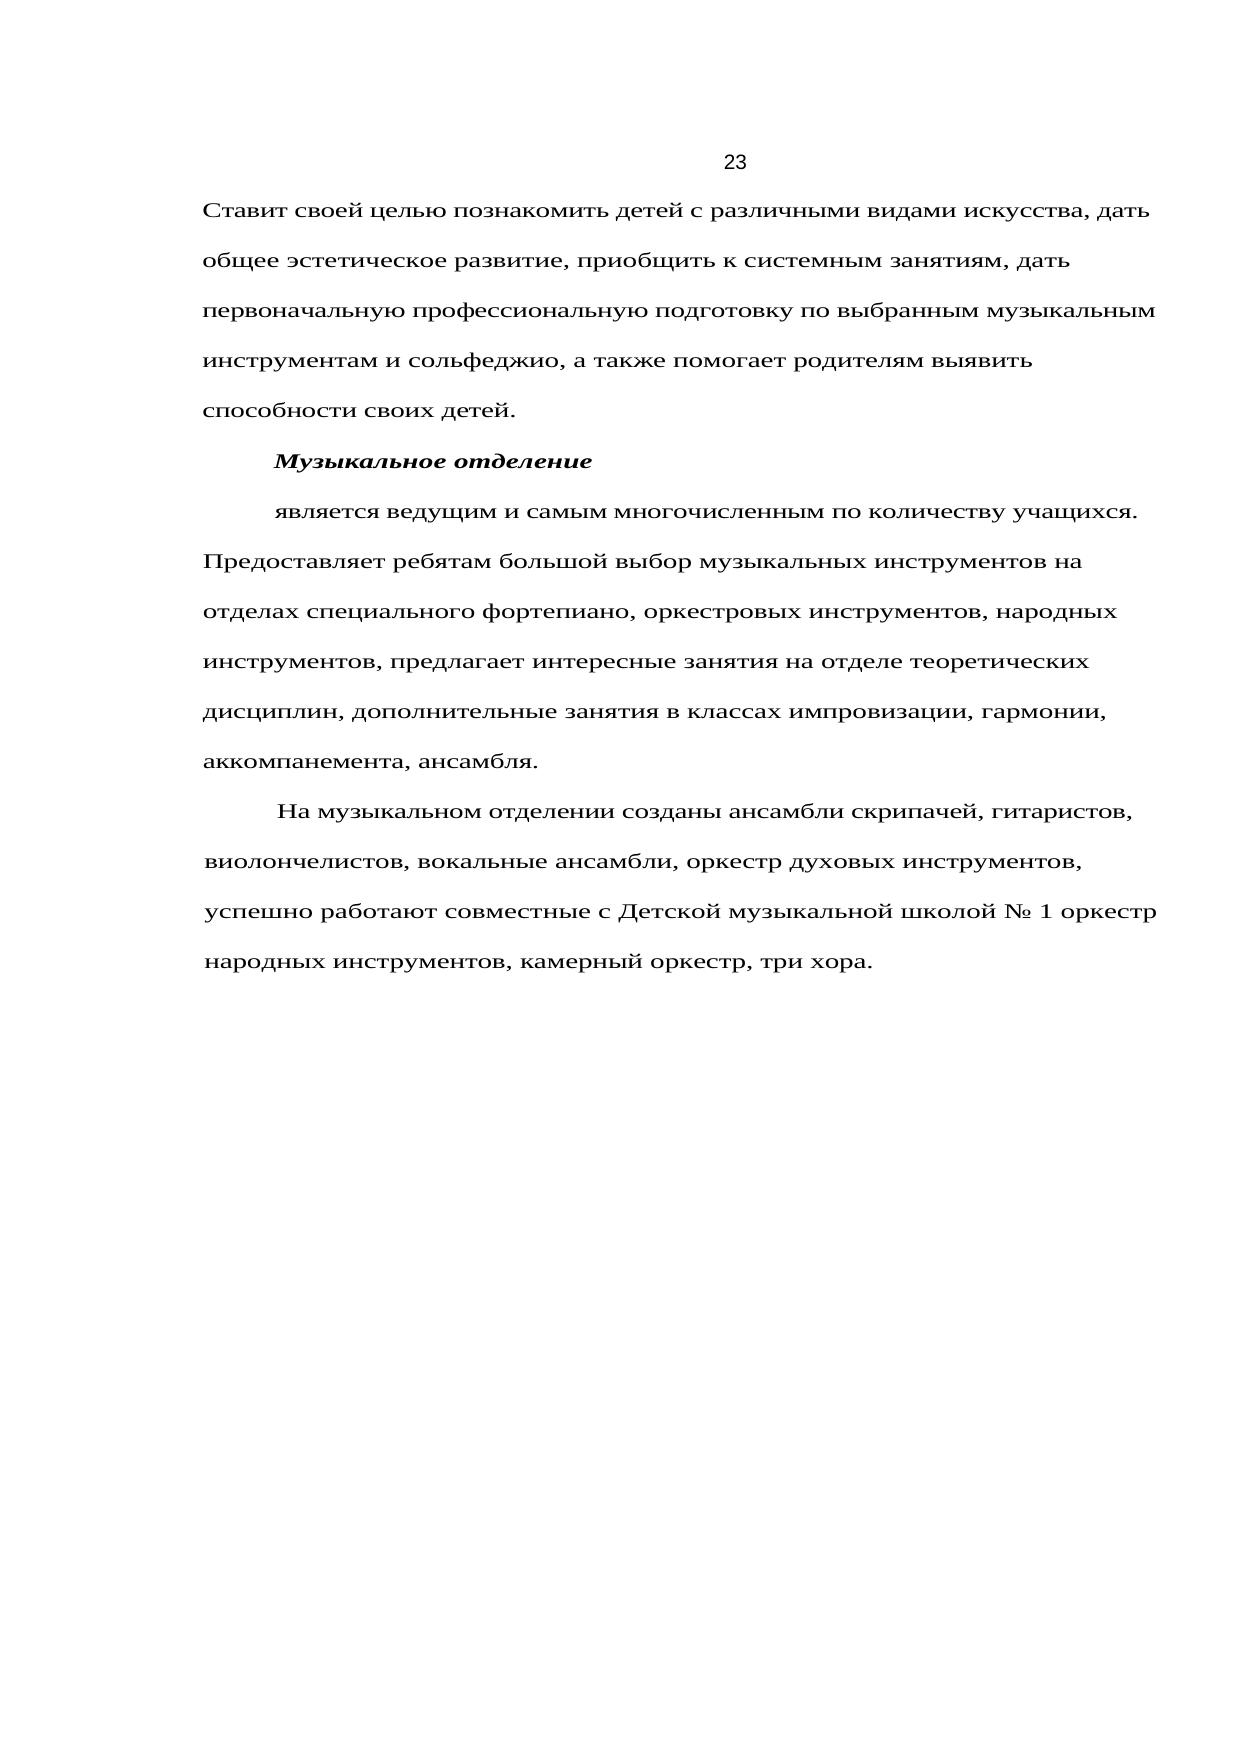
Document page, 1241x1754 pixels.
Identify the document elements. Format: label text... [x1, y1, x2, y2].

text 23 [204, 150, 1172, 174]
text Музыкальное отделение [273, 428, 1175, 478]
text является ведущим и самым многочисленным по количеству учащихся. Предоставляет ребятам большой выбор музыкальных инструментов на отделах специального фортепиано, оркестровых инструментов, народных инструментов, предлагает интересные занятия на отделе теоретических дисциплин, дополнительные занятия в классах импровизации, гармонии, аккомпанемента, ансамбля. [203, 478, 1175, 778]
text Ставит своей целью познакомить детей с различными видами искусства, дать общее эстетическое развитие, приобщить к системным занятиям, дать первоначальную профессиональную подготовку по выбранным музыкальным инструментам и сольфеджио, а также помогает родителям выявить способности своих детей. [202, 177, 1175, 427]
text На музыкальном отделении созданы ансамбли скрипачей, гитаристов, виолончелистов, вокальные ансамбли, оркестр духовых инструментов, успешно работают совместные с Детской музыкальной школой № 1 оркестр народных инструментов, камерный оркестр, три хора. [204, 778, 1175, 978]
